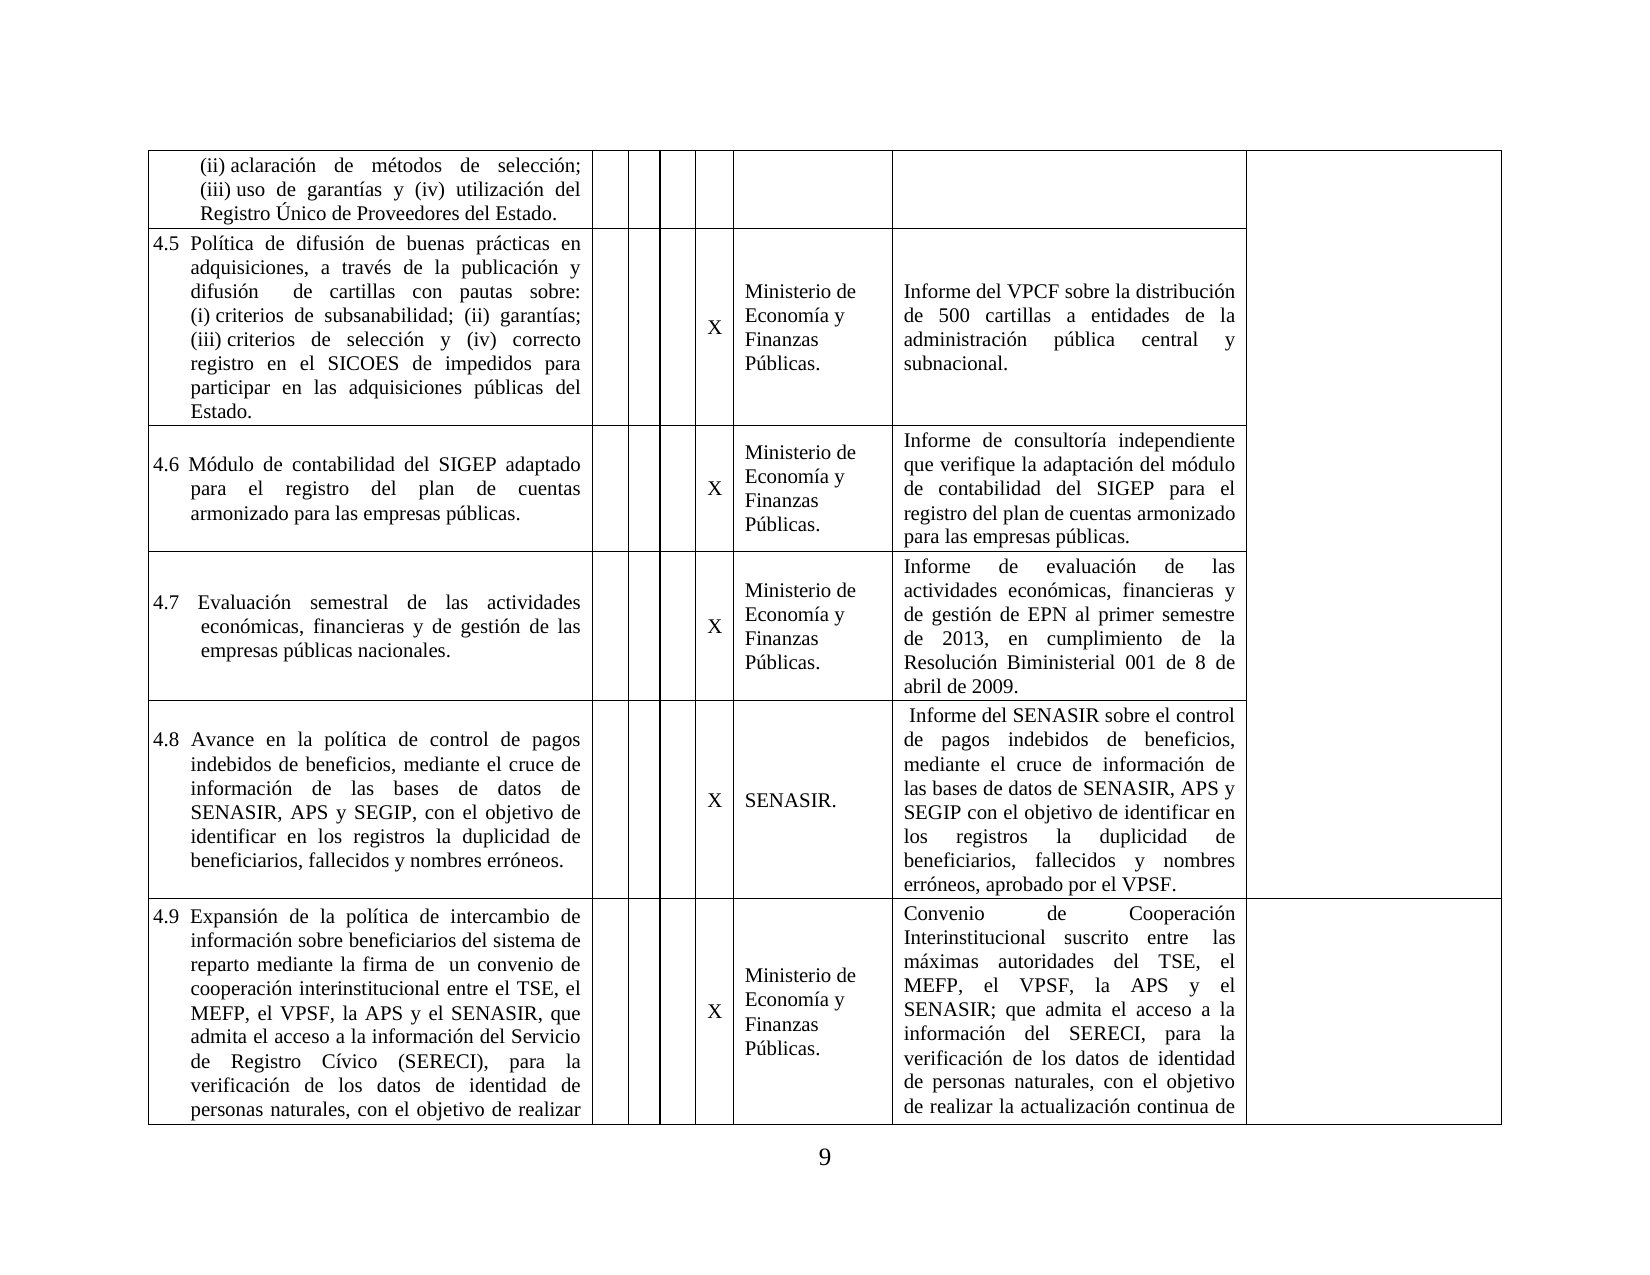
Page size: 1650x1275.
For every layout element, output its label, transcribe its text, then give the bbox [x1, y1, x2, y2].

table_cell [661, 899, 695, 1124]
table_cell X [696, 701, 733, 898]
table_cell [593, 426, 628, 551]
table_cell [661, 151, 695, 227]
table_cell X [696, 229, 733, 425]
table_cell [734, 151, 892, 227]
table_cell X [696, 426, 733, 551]
table_cell [661, 426, 695, 551]
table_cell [893, 151, 1246, 227]
table_cell X [696, 552, 733, 700]
table_cell Ministerio de Economía y Finanzas Públicas. [734, 552, 892, 700]
table_cell Informe del SENASIR sobre el control de pagos indebidos de beneficios, mediante el cruce de información de las bases de datos de SENASIR, APS y SEGIP con el objetivo de identificar en los registros la duplicidad de beneficiarios, fallecidos y nombres erróneos, aprobado por el VPSF. [893, 701, 1246, 898]
table_cell Informe de consultoría independiente que verifique la adaptación del módulo de contabilidad del SIGEP para el registro del plan de cuentas armonizado para las empresas públicas. [893, 426, 1246, 551]
table_cell X [696, 151, 733, 227]
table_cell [149, 151, 592, 227]
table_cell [893, 899, 1246, 1124]
table_cell [593, 229, 628, 425]
table_cell [629, 899, 659, 1124]
table_cell [629, 552, 659, 700]
table_cell Ministerio de Economía y Finanzas Públicas. [734, 229, 892, 425]
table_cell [734, 899, 892, 1124]
table_cell [629, 151, 659, 227]
table_cell [661, 701, 695, 898]
table_cell 4.5 Política de difusión de buenas prácticas en adquisiciones, a través de la publicación y difusión de cartillas con pautas sobre: (i) criterios de subsanabilidad; (ii) garantías; (iii) criterios de selección y (iv) correcto registro en el SICOES de impedidos para participar en las adquisiciones públicas del Estado. [149, 229, 592, 425]
table_cell 4.7 Evaluación semestral de las actividades económicas, financieras y de gestión de las empresas públicas nacionales. [149, 552, 592, 700]
table_cell X [696, 899, 733, 1124]
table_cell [149, 899, 592, 1124]
table_cell [1247, 899, 1501, 1124]
table_cell [593, 899, 628, 1124]
table_cell SENASIR. [734, 701, 892, 898]
table_cell Ministerio de Economía y Finanzas Públicas. [734, 426, 892, 551]
table_cell 4.6 Módulo de contabilidad del SIGEP adaptado para el registro del plan de cuentas armonizado para las empresas públicas. [149, 426, 592, 551]
table_cell [629, 701, 659, 898]
table_cell Informe del VPCF sobre la distribución de 500 cartillas a entidades de la administración pública central y subnacional. [893, 229, 1246, 425]
table_cell [629, 229, 659, 425]
table_cell [661, 552, 695, 700]
table_cell [661, 229, 695, 425]
table_cell [629, 426, 659, 551]
table_cell 4.8 Avance en la política de control de pagos indebidos de beneficios, mediante el cruce de información de las bases de datos de SENASIR, APS y SEGIP, con el objetivo de identificar en los registros la duplicidad de beneficiarios, fallecidos y nombres erróneos. [149, 701, 592, 898]
table_cell [593, 151, 628, 227]
table_cell [593, 701, 628, 898]
table_cell [593, 552, 628, 700]
table_cell Informe de evaluación de las actividades económicas, financieras y de gestión de EPN al primer semestre de 2013, en cumplimiento de la Resolución Biministerial 001 de 8 de abril de 2009. [893, 552, 1246, 700]
